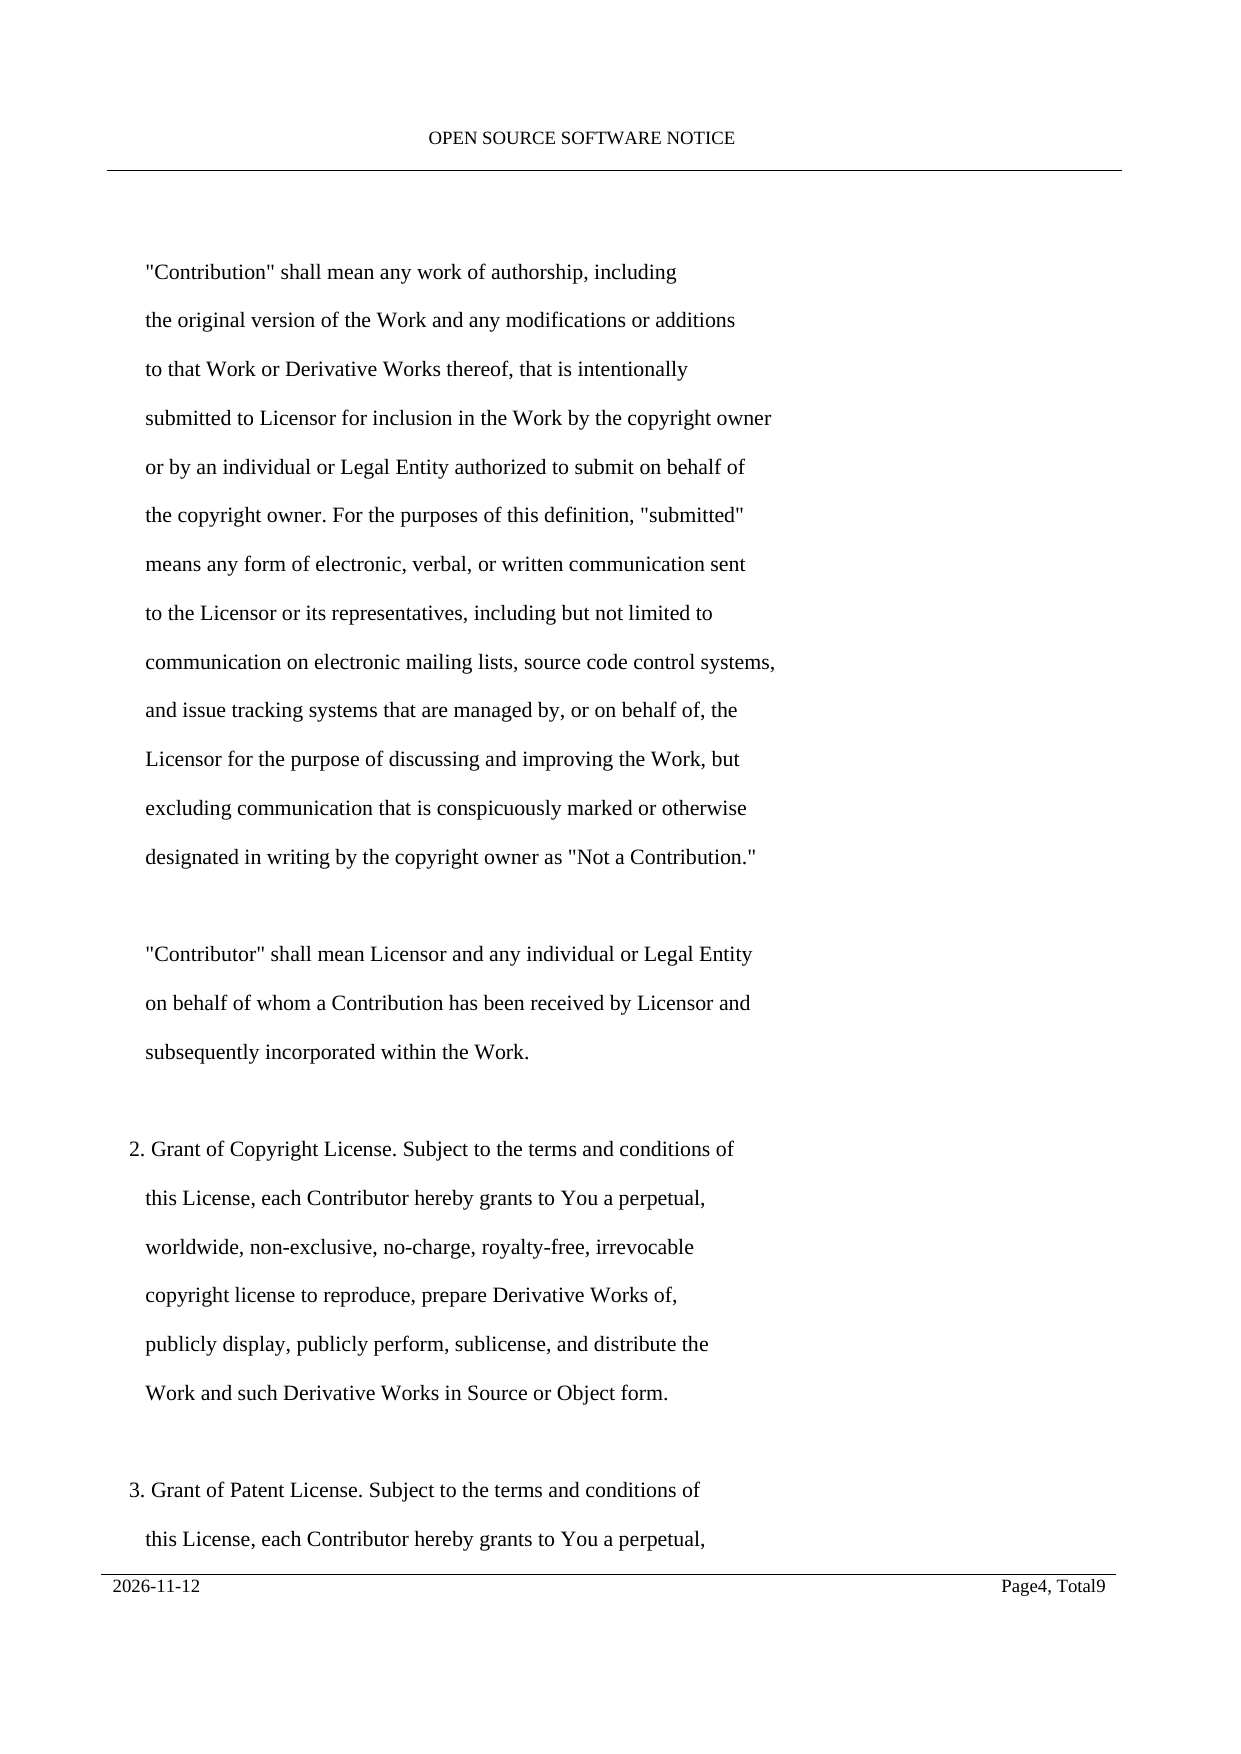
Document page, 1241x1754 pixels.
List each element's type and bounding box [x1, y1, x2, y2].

text [112, 206, 1128, 1555]
